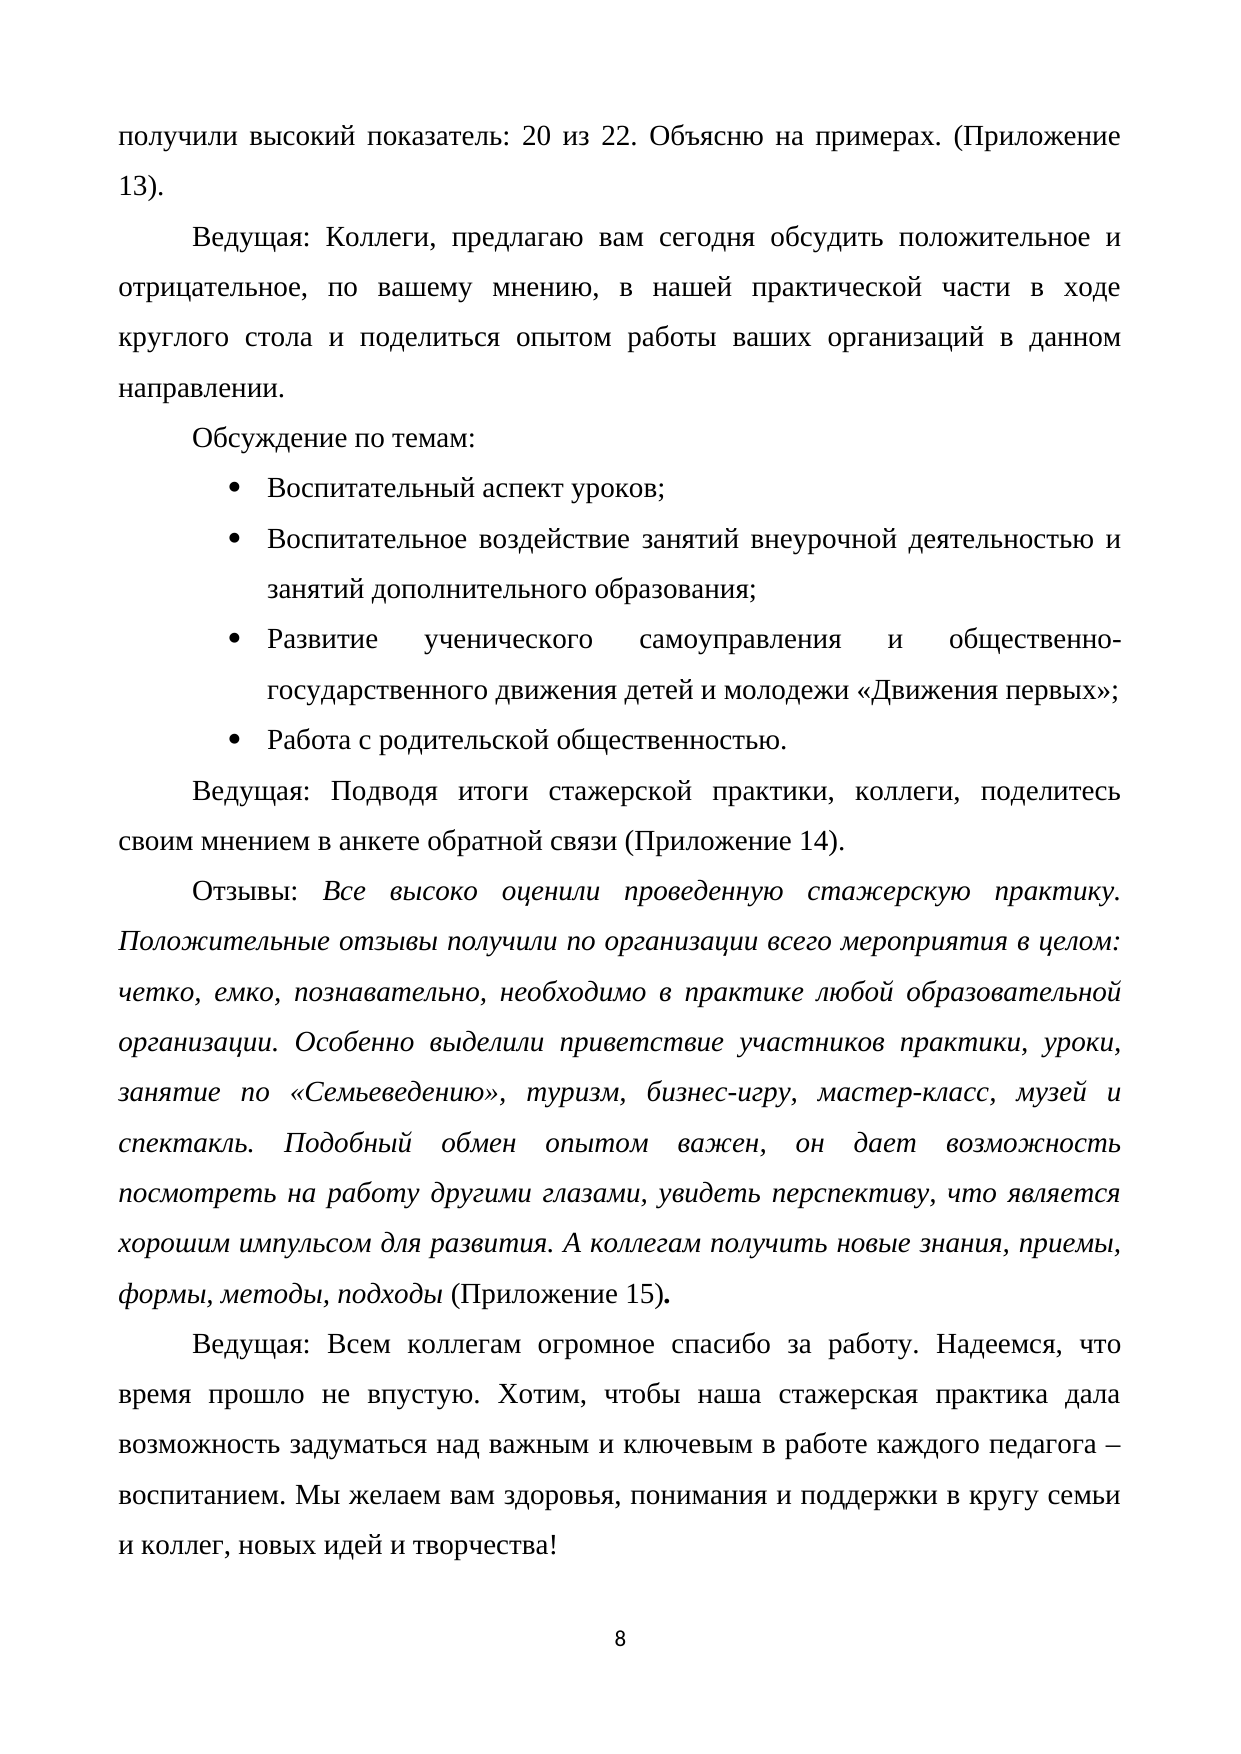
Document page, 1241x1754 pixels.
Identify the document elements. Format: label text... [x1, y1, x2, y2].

text Обсуждение по темам: [118, 420, 1122, 453]
list Развитие ученического самоуправления и общественно-государственного движения детей и молодежи «Движения первых»; [229, 621, 1122, 705]
list Работа с родительской общественностью. [229, 722, 1122, 756]
text Ведущая: Коллеги, предлагаю вам сегодня обсудить положительное и отрицательное, по вашему мнению, в нашей практической части в ходе круглого стола и поделиться опытом работы ваших организаций в данном направлении. [118, 219, 1122, 403]
list Воспитательное воздействие занятий внеурочной деятельностью и занятий дополнительного образования; [229, 521, 1122, 605]
list Воспитательный аспект уроков; [229, 470, 1122, 504]
text Ведущая: Всем коллегам огромное спасибо за работу. Надеемся, что время прошло не впустую. Хотим, чтобы наша стажерская практика дала возможность задуматься над важным и ключевым в работе каждого педагога – воспитанием. Мы желаем вам здоровья, понимания и поддержки в кругу семьи и коллег, новых идей и творчества! [118, 1326, 1122, 1561]
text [118, 118, 1122, 202]
text Отзывы: Все высоко оценили проведенную стажерскую практику. Положительные отзывы получили по организации всего мероприятия в целом: четко, емко, познавательно, необходимо в практике любой образовательной организации. Особенно выделили приветствие участников практики, уроки, занятие по «Семьеведению», туризм, бизнес-игру, мастер-класс, музей и спектакль. Подобный обмен опытом важен, он дает возможность посмотреть на работу другими глазами, увидеть перспективу, что является хорошим импульсом для развития. А коллегам получить новые знания, приемы, формы, методы, подходы (Приложение 15). [118, 873, 1122, 1309]
text Ведущая: Подводя итоги стажерской практики, коллеги, поделитесь своим мнением в анкете обратной связи (Приложение 14). [118, 773, 1122, 856]
